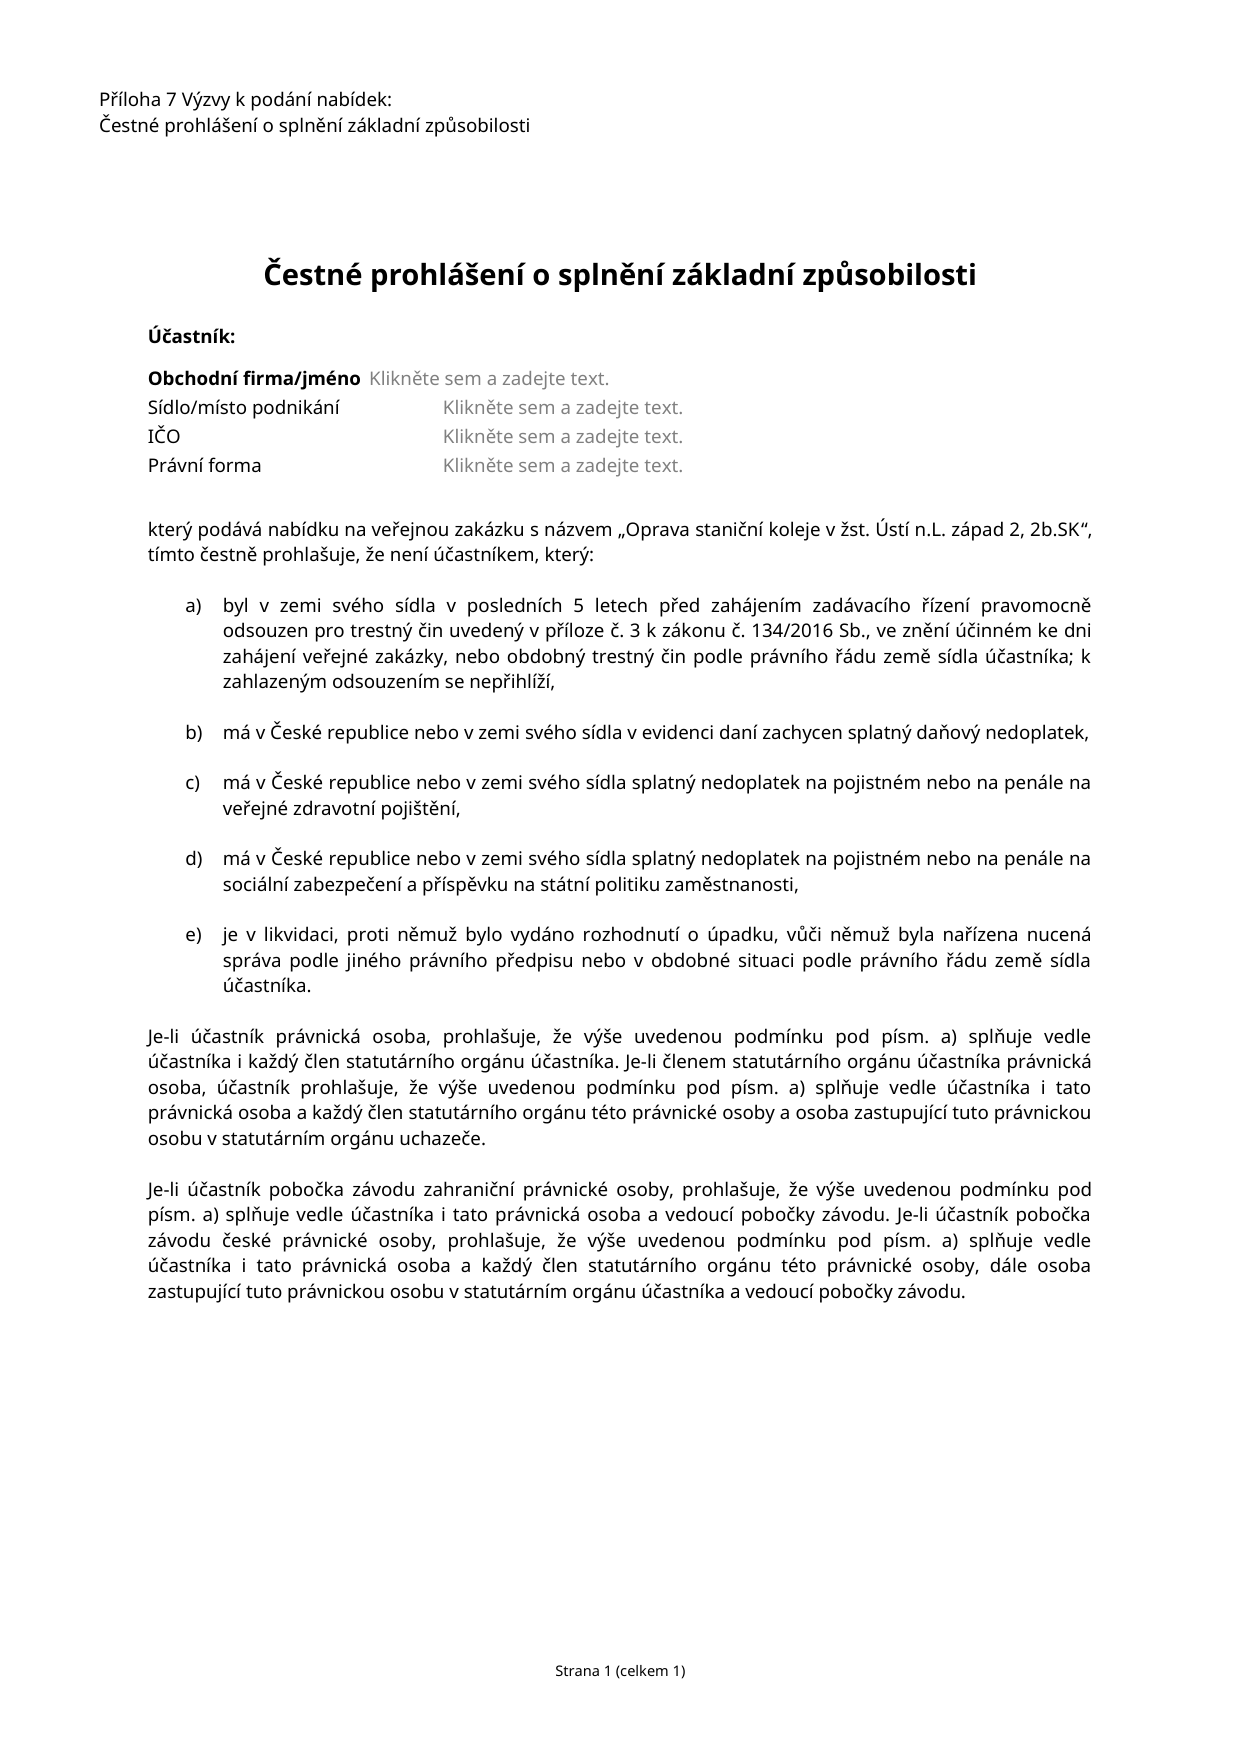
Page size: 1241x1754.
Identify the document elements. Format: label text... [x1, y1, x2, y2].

list byl v zemi svého sídla v posledních 5 letech před zahájením zadávacího řízení pravomocně odsouzen pro trestný čin uvedený v příloze č. 3 k zákonu č. 134/2016 Sb., ve znění účinném ke dni zahájení veřejné zakázky, nebo obdobný trestný čin podle právního řádu země sídla účastníka; k zahlazeným odsouzením se nepřihlíží, [185, 592, 1093, 694]
list má v České republice nebo v zemi svého sídla v evidenci daní zachycen splatný daňový nedoplatek, [185, 719, 1093, 744]
list je v likvidaci, proti němuž bylo vydáno rozhodnutí o úpadku, vůči němuž byla nařízena nucená správa podle jiného právního předpisu nebo v obdobné situaci podle právního řádu země sídla účastníka. [185, 922, 1093, 998]
text IČO [148, 420, 1093, 449]
text Právní forma [148, 449, 1093, 478]
title Čestné prohlášení o splnění základní způsobilosti [148, 254, 1093, 293]
text Sídlo/místo podnikání [148, 391, 1093, 420]
text Účastník: [148, 318, 1093, 349]
text který podává nabídku na veřejnou zakázku s názvem „Oprava staniční koleje v žst. Ústí n.L. západ 2, 2b.SK“, tímto čestně prohlašuje, že není účastníkem, který: [148, 516, 1093, 567]
text Je-li účastník právnická osoba, prohlašuje, že výše uvedenou podmínku pod písm. a) splňuje vedle účastníka i každý člen statutárního orgánu účastníka. Je-li členem statutárního orgánu účastníka právnická osoba, účastník prohlašuje, že výše uvedenou podmínku pod písm. a) splňuje vedle účastníka i tato právnická osoba a každý člen statutárního orgánu této právnické osoby a osoba zastupující tuto právnickou osobu v statutárním orgánu uchazeče. [148, 1023, 1093, 1151]
text Obchodní firma/jméno [148, 362, 1093, 391]
list má v České republice nebo v zemi svého sídla splatný nedoplatek na pojistném nebo na penále na sociální zabezpečení a příspěvku na státní politiku zaměstnanosti, [185, 846, 1093, 897]
list má v České republice nebo v zemi svého sídla splatný nedoplatek na pojistném nebo na penále na veřejné zdravotní pojištění, [185, 769, 1093, 821]
text Je-li účastník pobočka závodu zahraniční právnické osoby, prohlašuje, že výše uvedenou podmínku pod písm. a) splňuje vedle účastníka i tato právnická osoba a vedoucí pobočky závodu. Je-li účastník pobočka závodu české právnické osoby, prohlašuje, že výše uvedenou podmínku pod písm. a) splňuje vedle účastníka i tato právnická osoba a každý člen statutárního orgánu této právnické osoby, dále osoba zastupující tuto právnickou osobu v statutárním orgánu účastníka a vedoucí pobočky závodu. [148, 1176, 1093, 1304]
